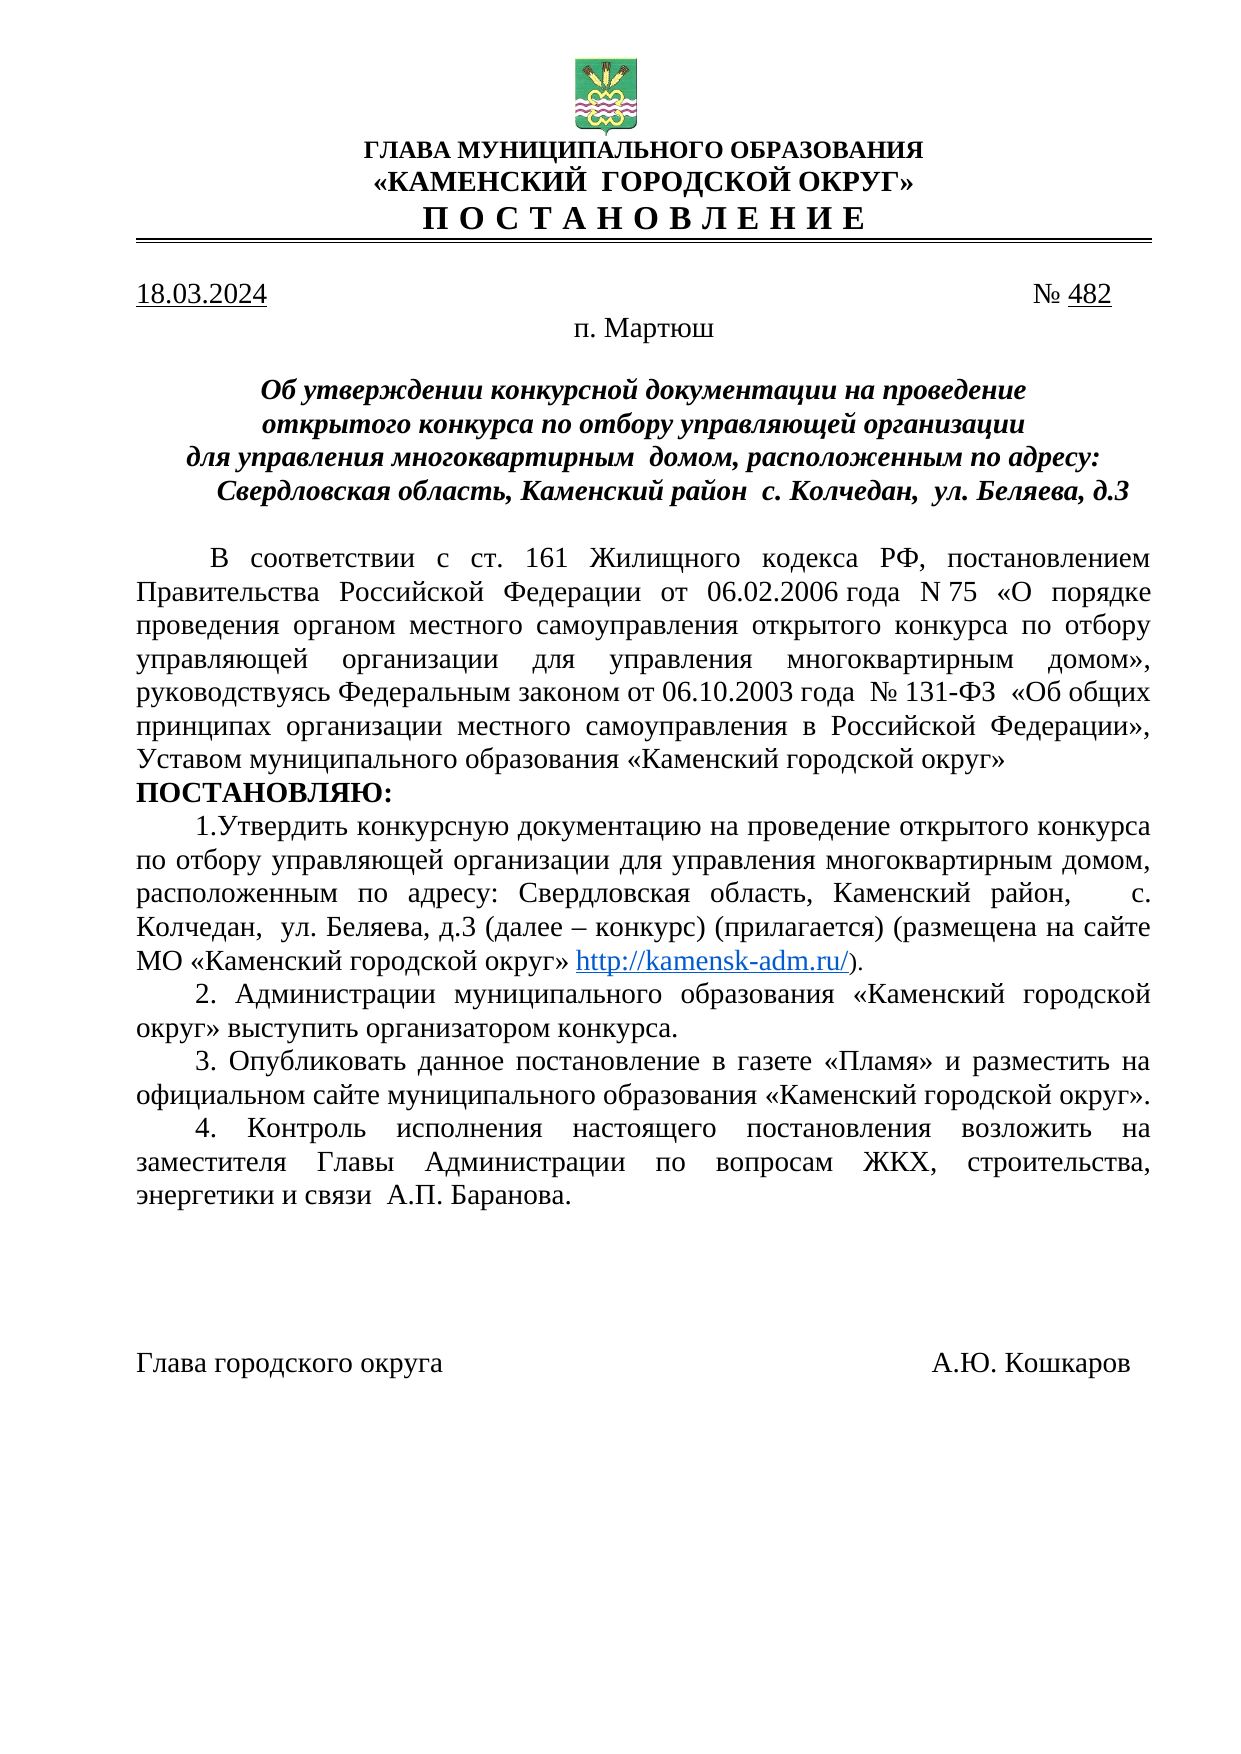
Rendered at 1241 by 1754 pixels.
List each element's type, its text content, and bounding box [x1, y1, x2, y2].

text «КАМЕНСКИЙ ГОРОДСКОЙ ОКРУГ» [136, 164, 1152, 198]
text Свердловская область, Каменский район с. Колчедан, ул. Беляева, д.3 [136, 473, 1152, 507]
text для управления многоквартирным домом, расположенным по адресу: [136, 439, 1152, 473]
text Глава городского округа А.Ю. Кошкаров [136, 1345, 1152, 1379]
subtitle ПОСТАНОВЛЕНИЕ [136, 198, 1152, 238]
text 2. Администрации муниципального образования «Каменский городской округ» выступить организатором конкурса. [136, 976, 1152, 1043]
picture [575, 57, 639, 136]
text Об утверждении конкурсной документации на проведение [136, 372, 1152, 406]
text В соответствии с ст. 161 Жилищного кодекса РФ, постановлением Правительства Российской Федерации от 06.02.2006 года N 75 «О порядке проведения органом местного самоуправления открытого конкурса по отбору управляющей организации для управления многоквартирным домом», руководствуясь Федеральным законом от 06.10.2003 года № 131-ФЗ «Об общих принципах организации местного самоуправления в Российской Федерации», Уставом муниципального образования «Каменский городской округ» [136, 540, 1152, 775]
text 4. Контроль исполнения настоящего постановления возложить на заместителя Главы Администрации по вопросам ЖКХ, строительства, энергетики и связи А.П. Баранова. [136, 1110, 1152, 1211]
text 18.03.2024 № 482 [136, 277, 1152, 310]
text ГЛАВА МУНИЦИПАЛЬНОГО ОБРАЗОВАНИЯ [136, 59, 1152, 164]
text 3. Опубликовать данное постановление в газете «Пламя» и разместить на официальном сайте муниципального образования «Каменский городской округ». [136, 1043, 1152, 1110]
text ПОСТАНОВЛЯЮ: [136, 775, 1152, 808]
text 1.Утвердить конкурсную документацию на проведение открытого конкурса по отбору управляющей организации для управления многоквартирным домом, расположенным по адресу: Свердловская область, Каменский район, с. Колчедан, ул. Беляева, д.3 (далее – конкурс) (прилагается) (размещена на сайте МО «Каменский городской округ» http://kamensk-adm.ru/). [136, 808, 1152, 976]
text п. Мартюш [136, 310, 1152, 344]
text открытого конкурса по отбору управляющей организации [136, 406, 1152, 439]
